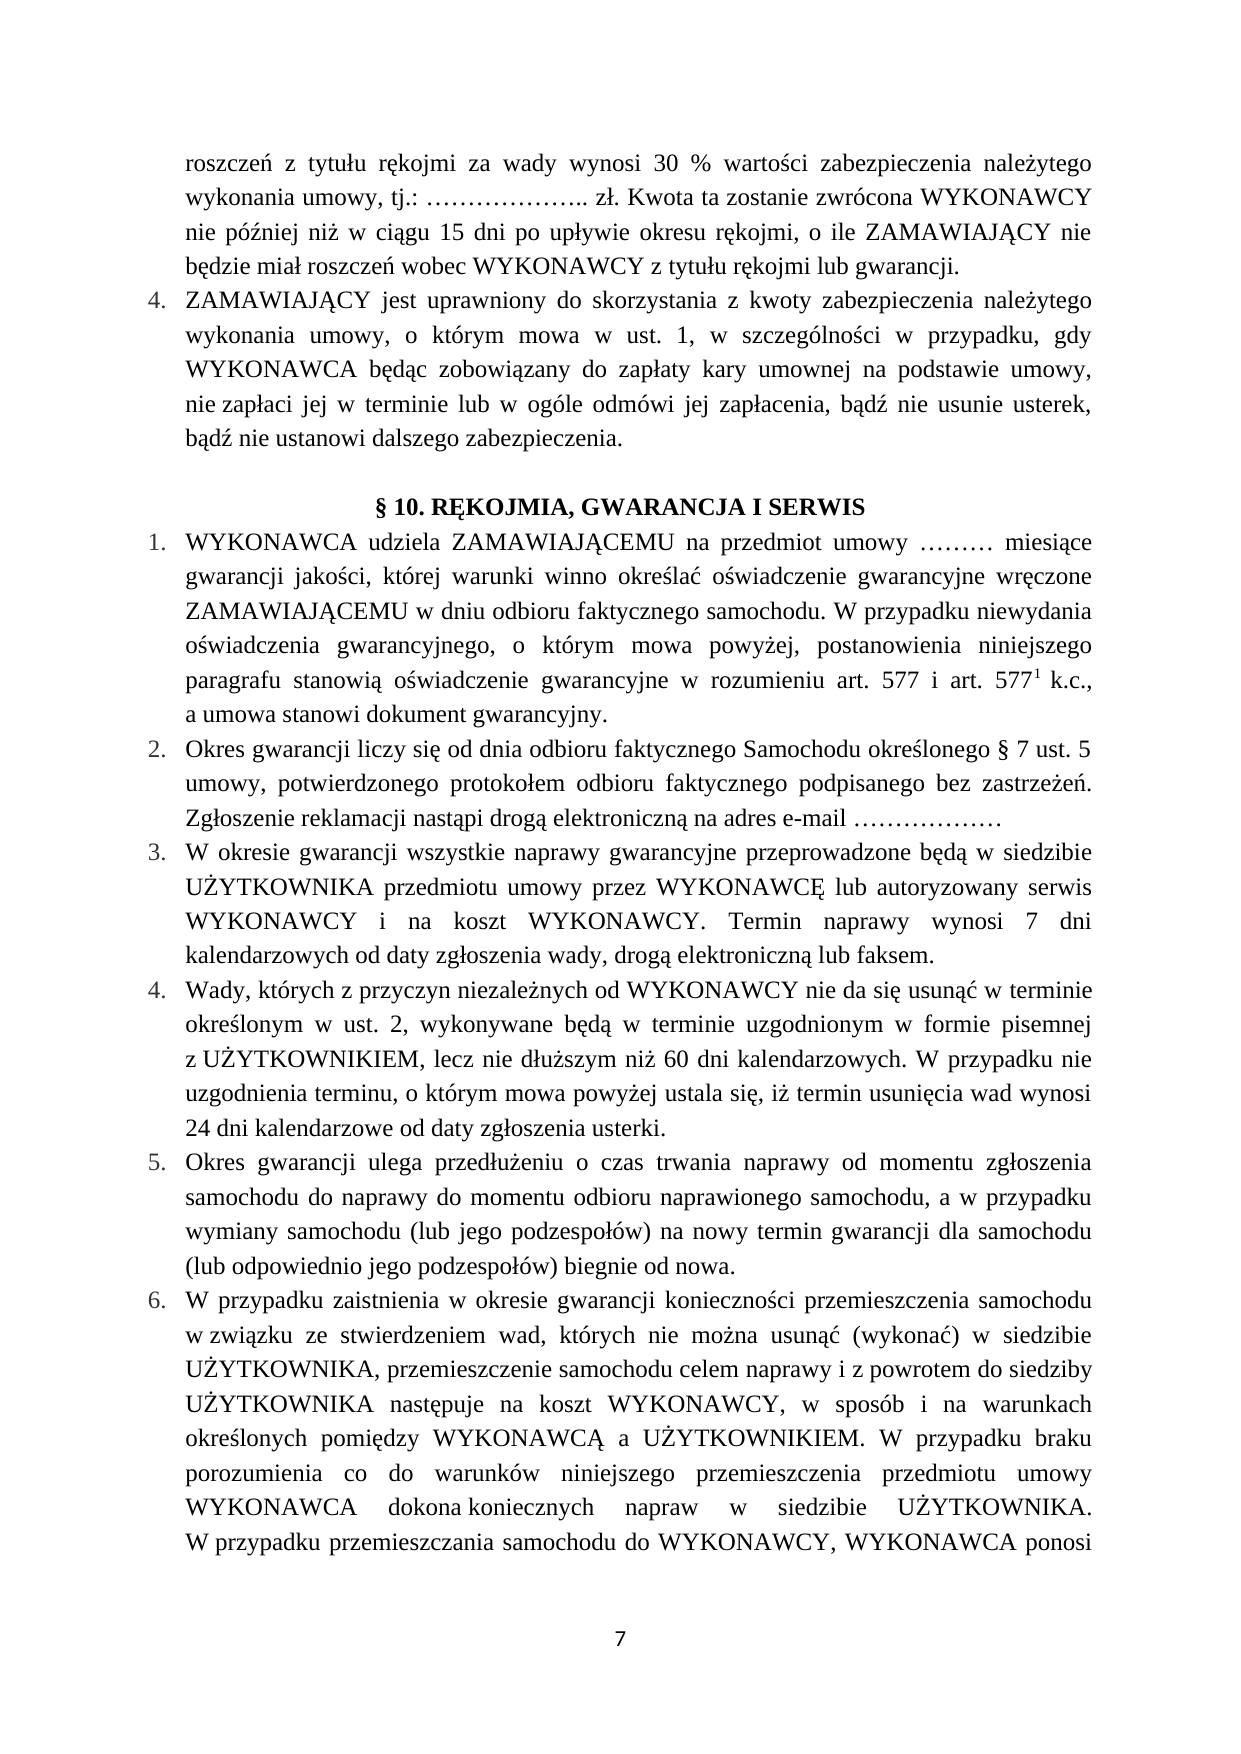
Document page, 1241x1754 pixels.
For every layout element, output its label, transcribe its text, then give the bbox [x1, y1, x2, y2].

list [148, 1285, 1093, 1556]
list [148, 148, 1093, 280]
list Okres gwarancji ulega przedłużeniu o czas trwania naprawy od momentu zgłoszenia samochodu do naprawy do momentu odbioru naprawionego samochodu, a w przypadku wymiany samochodu (lub jego podzespołów) na nowy termin gwarancji dla samochodu (lub odpowiednio jego podzespołów) biegnie od nowa. [148, 1147, 1093, 1280]
list WYKONAWCA udziela ZAMAWIAJĄCEMU na przedmiot umowy ……… miesiące gwarancji jakości, której warunki winno określać oświadczenie gwarancyjne wręczone ZAMAWIAJĄCEMU w dniu odbioru faktycznego samochodu. W przypadku niewydania oświadczenia gwarancyjnego, o którym mowa powyżej, postanowienia niniejszego paragrafu stanowią oświadczenie gwarancyjne w rozumieniu art. 577 i art. 5771 k.c., a umowa stanowi dokument gwarancyjny. [148, 527, 1093, 728]
text § 10. RĘKOJMIA, GWARANCJA I SERWIS [148, 492, 1093, 521]
list W okresie gwarancji wszystkie naprawy gwarancyjne przeprowadzone będą w siedzibie UŻYTKOWNIKA przedmiotu umowy przez WYKONAWCĘ lub autoryzowany serwis WYKONAWCY i na koszt WYKONAWCY. Termin naprawy wynosi 7 dni kalendarzowych od daty zgłoszenia wady, drogą elektroniczną lub faksem. [148, 837, 1093, 969]
list Okres gwarancji liczy się od dnia odbioru faktycznego Samochodu określonego § 7 ust. 5 umowy, potwierdzonego protokołem odbioru faktycznego podpisanego bez zastrzeżeń. Zgłoszenie reklamacji nastąpi drogą elektroniczną na adres e-mail ……………… [148, 734, 1093, 831]
list Wady, których z przyczyn niezależnych od WYKONAWCY nie da się usunąć w terminie określonym w ust. 2, wykonywane będą w terminie uzgodnionym w formie pisemnej z UŻYTKOWNIKIEM, lecz nie dłuższym niż 60 dni kalendarzowych. W przypadku nie uzgodnienia terminu, o którym mowa powyżej ustala się, iż termin usunięcia wad wynosi 24 dni kalendarzowe od daty zgłoszenia usterki. [148, 975, 1093, 1142]
list ZAMAWIAJĄCY jest uprawniony do skorzystania z kwoty zabezpieczenia należytego wykonania umowy, o którym mowa w ust. 1, w szczególności w przypadku, gdy WYKONAWCA będąc zobowiązany do zapłaty kary umownej na podstawie umowy, nie zapłaci jej w terminie lub w ogóle odmówi jej zapłacenia, bądź nie usunie usterek, bądź nie ustanowi dalszego zabezpieczenia. [148, 286, 1093, 452]
